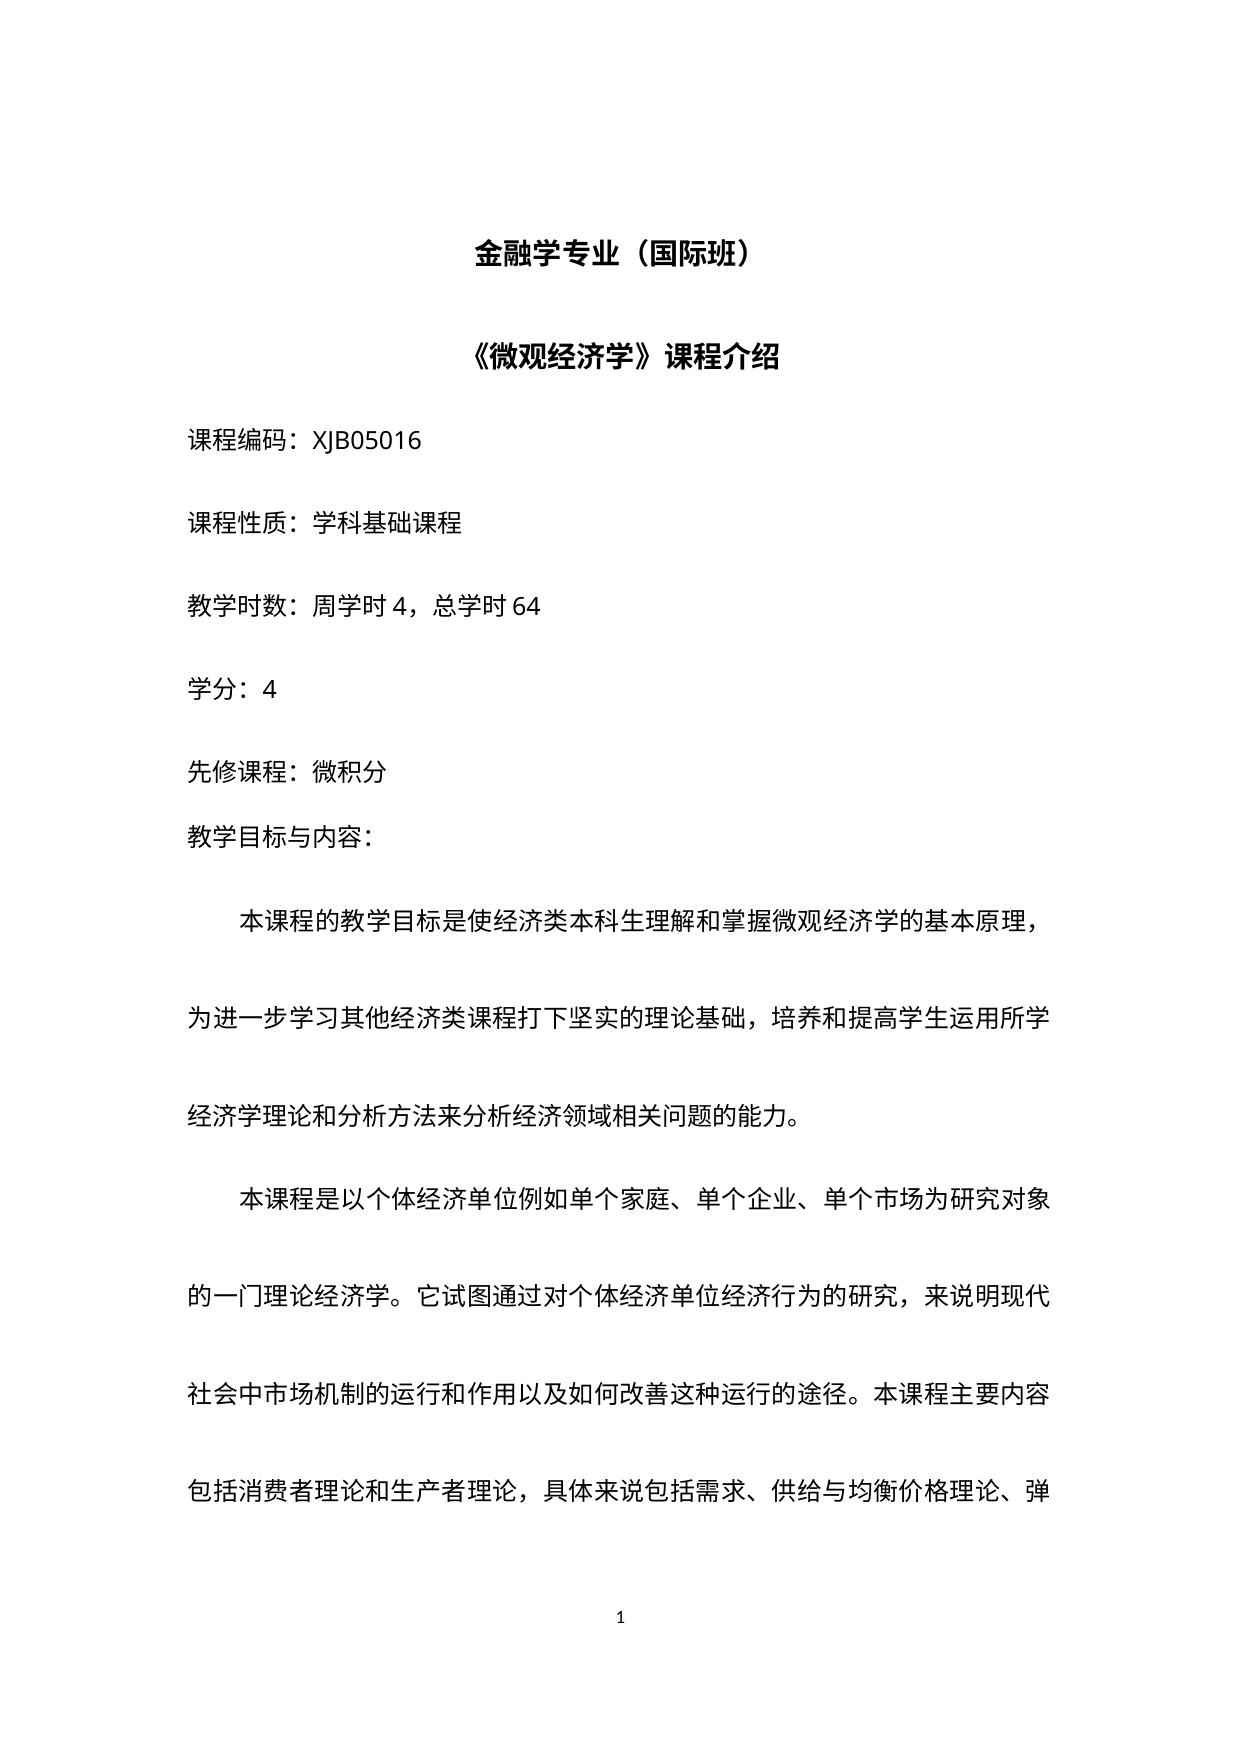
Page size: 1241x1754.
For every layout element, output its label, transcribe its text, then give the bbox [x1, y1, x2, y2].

text 教学时数：周学时4，总学时64 [187, 572, 1053, 637]
subtitle 《微观经济学》课程介绍 [187, 322, 1053, 387]
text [187, 1165, 1053, 1522]
text 学分：4 [187, 655, 1053, 720]
subtitle 金融学专业（国际班） [187, 219, 1053, 284]
text 课程编码：XJB05016 [187, 406, 1053, 471]
text 课程性质：学科基础课程 [187, 489, 1053, 554]
text 先修课程：微积分 [187, 738, 1053, 803]
text 本课程的教学目标是使经济类本科生理解和掌握微观经济学的基本原理，为进一步学习其他经济类课程打下坚实的理论基础，培养和提高学生运用所学经济学理论和分析方法来分析经济领域相关问题的能力。 [187, 887, 1053, 1147]
text 教学目标与内容： [187, 803, 1053, 868]
